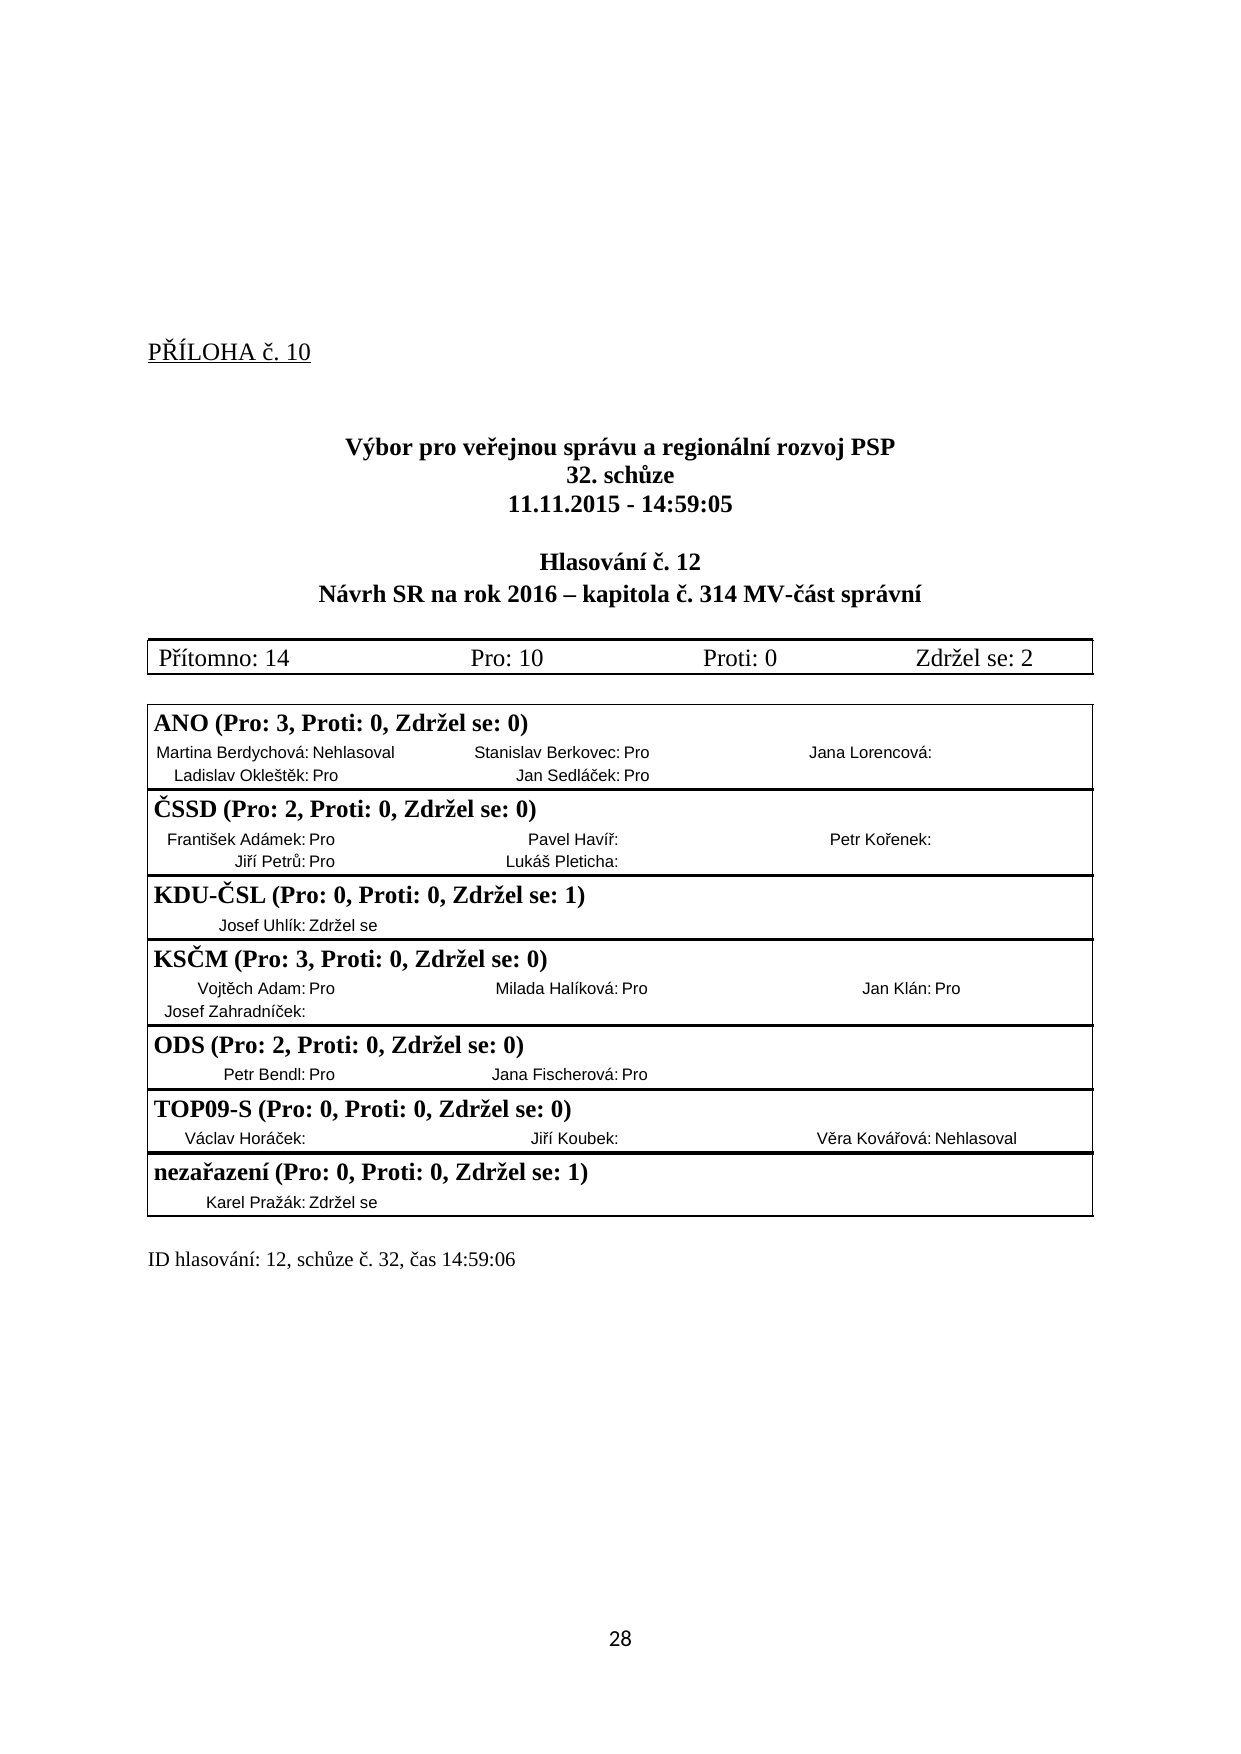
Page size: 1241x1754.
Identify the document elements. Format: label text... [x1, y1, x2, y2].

table_header [148, 705, 1092, 740]
table_header Výbor pro veřejnou správu a regionální rozvoj PSP 32. schůze 11.11.2015 - 14:59:05 Hlasování č. 12 [148, 430, 1093, 577]
table_header [148, 641, 1092, 673]
text ID hlasování: 12, schůze č. 32, čas 14:59:06 [148, 1217, 1093, 1271]
table_cell [148, 912, 1092, 938]
table_header [148, 791, 1092, 826]
text PŘÍLOHA č. 10 [148, 337, 1093, 366]
table_cell [148, 826, 1092, 874]
table_header [148, 1091, 1092, 1126]
table_cell [148, 1126, 1092, 1151]
table_header [148, 941, 1092, 976]
table_header [148, 1027, 1092, 1062]
table_cell Návrh SR na rok 2016 – kapitola č. 314 MV-část správní [148, 578, 1093, 609]
table_cell [148, 1062, 1092, 1087]
table_cell [148, 976, 1092, 1024]
table_header [148, 1155, 1092, 1189]
table_header [148, 877, 1092, 912]
table_cell [148, 1190, 1092, 1215]
table_cell [148, 740, 1092, 788]
